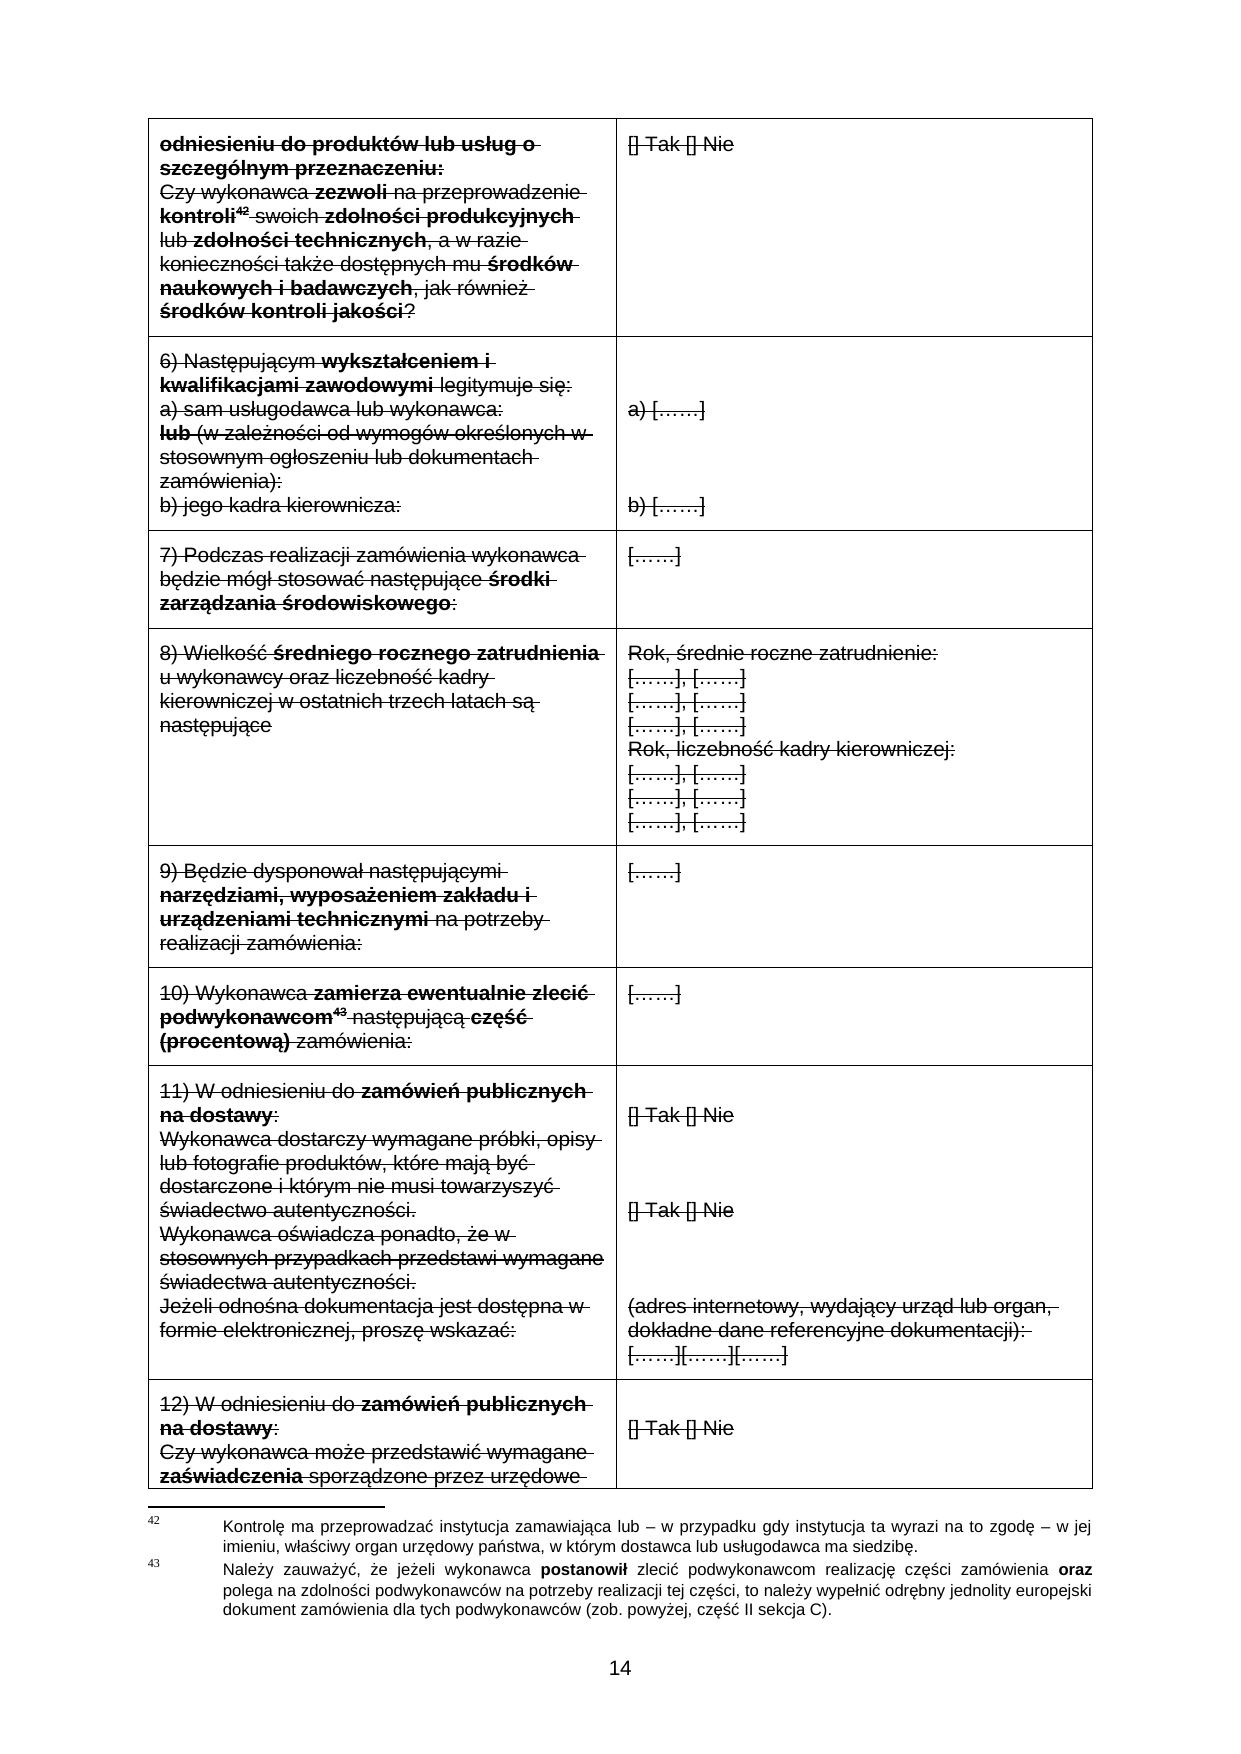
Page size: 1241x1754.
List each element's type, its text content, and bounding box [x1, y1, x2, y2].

table_cell 8) Wielkość średniego rocznego zatrudnienia u wykonawcy oraz liczebność kadry kierowniczej w ostatnich trzech latach są następujące [149, 629, 616, 845]
table_cell 9) Będzie dysponował następującymi narzędziami, wyposażeniem zakładu i urządzeniami technicznymi na potrzeby realizacji zamówienia: [149, 846, 616, 967]
table_cell [] Tak [] Nie [617, 119, 1092, 336]
table_cell a) [……] b) [……] [617, 337, 1092, 529]
table_cell 10) Wykonawca zamierza ewentualnie zlecić podwykonawcom następującą część (procentową) zamówienia: [149, 968, 616, 1065]
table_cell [149, 119, 616, 336]
table_cell 6) Następującym wykształceniem i kwalifikacjami zawodowymi legitymuje się: a) sam usługodawca lub wykonawca: lub (w zależności od wymogów określonych w stosownym ogłoszeniu lub dokumentach zamówienia): b) jego kadra kierownicza: [149, 337, 616, 529]
table_cell [……] [617, 968, 1092, 1065]
table_cell [……] [617, 531, 1092, 627]
table_cell Rok, średnie roczne zatrudnienie: [……], [……] [……], [……] [……], [……] Rok, liczebność kadry kierowniczej: [……], [……] [……], [……] [……], [……] [617, 629, 1092, 845]
table_cell [……] [617, 846, 1092, 967]
table_cell 7) Podczas realizacji zamówienia wykonawca będzie mógł stosować następujące środki zarządzania środowiskowego: [149, 531, 616, 627]
table_cell 11) W odniesieniu do zamówień publicznych na dostawy: Wykonawca dostarczy wymagane próbki, opisy lub fotografie produktów, które mają być dostarczone i którym nie musi towarzyszyć świadectwo autentyczności. Wykonawca oświadcza ponadto, że w stosownych przypadkach przedstawi wymagane świadectwa autentyczności. Jeżeli odnośna dokumentacja jest dostępna w formie elektronicznej, proszę wskazać: [149, 1066, 616, 1378]
table_cell [] Tak [] Nie [] Tak [] Nie (adres internetowy, wydający urząd lub organ, dokładne dane referencyjne dokumentacji): [……][……][……] [617, 1066, 1092, 1378]
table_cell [149, 1380, 616, 1488]
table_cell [617, 1380, 1092, 1488]
